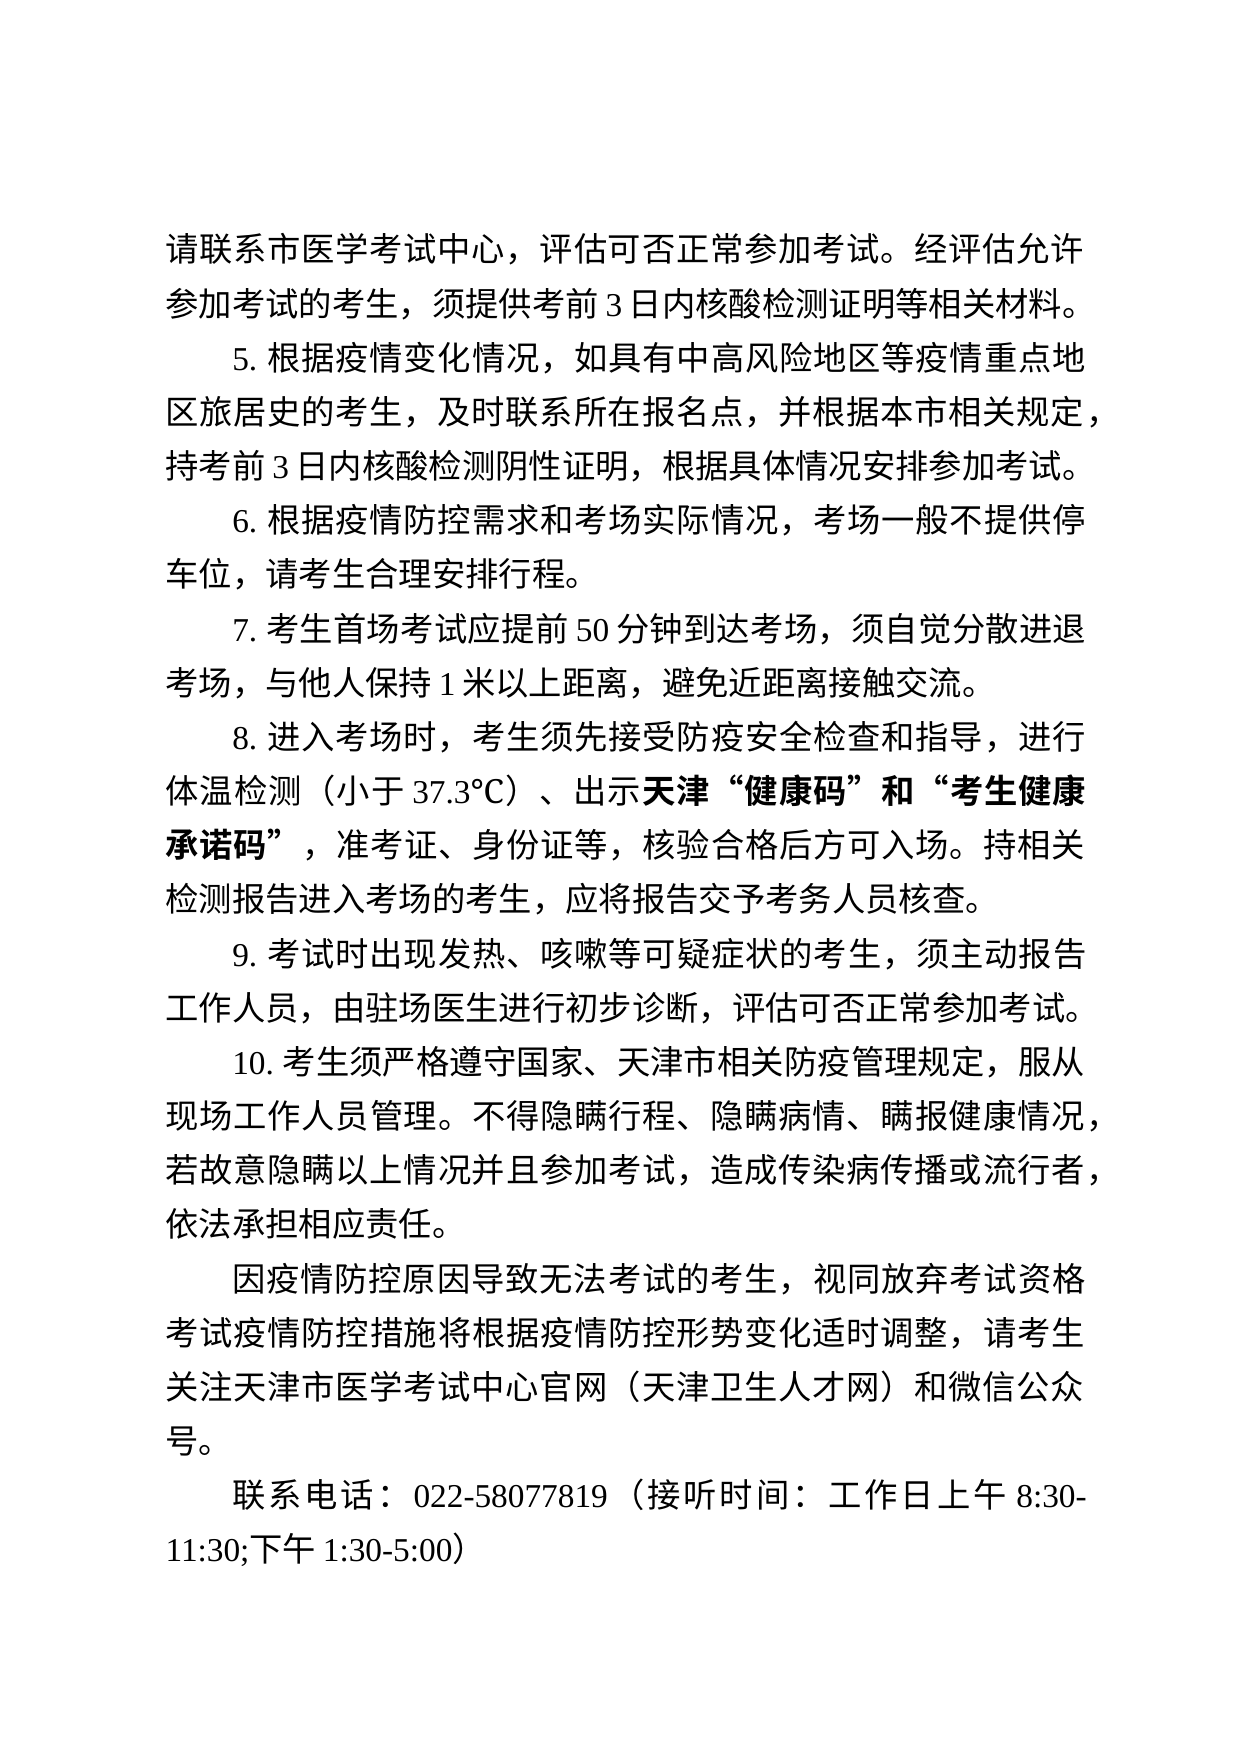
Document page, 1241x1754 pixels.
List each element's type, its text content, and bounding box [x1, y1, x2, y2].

text 9. 考试时出现发热、咳嗽等可疑症状的考生，须主动报告工作人员，由驻场医生进行初步诊断，评估可否正常参加考试。 [165, 923, 1087, 1031]
text 7. 考生首场考试应提前50分钟到达考场，须自觉分散进退考场，与他人保持1米以上距离，避免近距离接触交流。 [165, 598, 1087, 706]
list 10. 考生须严格遵守国家、天津市相关防疫管理规定，服从现场工作人员管理。不得隐瞒行程、隐瞒病情、瞒报健康情况，若故意隐瞒以上情况并且参加考试，造成传染病传播或流行者，依法承担相应责任。 [165, 1031, 1087, 1248]
text 联系电话：022-58077819（接听时间：工作日上午8:30-11:30;下午1:30-5:00） [165, 1464, 1087, 1573]
list 因疫情防控原因导致无法考试的考生，视同放弃考试资格。考试疫情防控措施将根据疫情防控形势变化适时调整，请考生关注天津市医学考试中心官网（天津卫生人才网）和微信公众号。 [165, 1248, 1087, 1464]
text 6. 根据疫情防控需求和考场实际情况，考场一般不提供停车位，请考生合理安排行程。 [165, 489, 1087, 598]
text 8. 进入考场时，考生须先接受防疫安全检查和指导，进行体温检测（小于37.3℃）、出示天津“健康码”和“考生健康承诺码”，准考证、身份证等，核验合格后方可入场。持相关检测报告进入考场的考生，应将报告交予考务人员核查。 [165, 706, 1087, 923]
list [165, 218, 1087, 327]
text 5. 根据疫情变化情况，如具有中高风险地区等疫情重点地区旅居史的考生，及时联系所在报名点，并根据本市相关规定，持考前3日内核酸检测阴性证明，根据具体情况安排参加考试。 [165, 327, 1087, 489]
